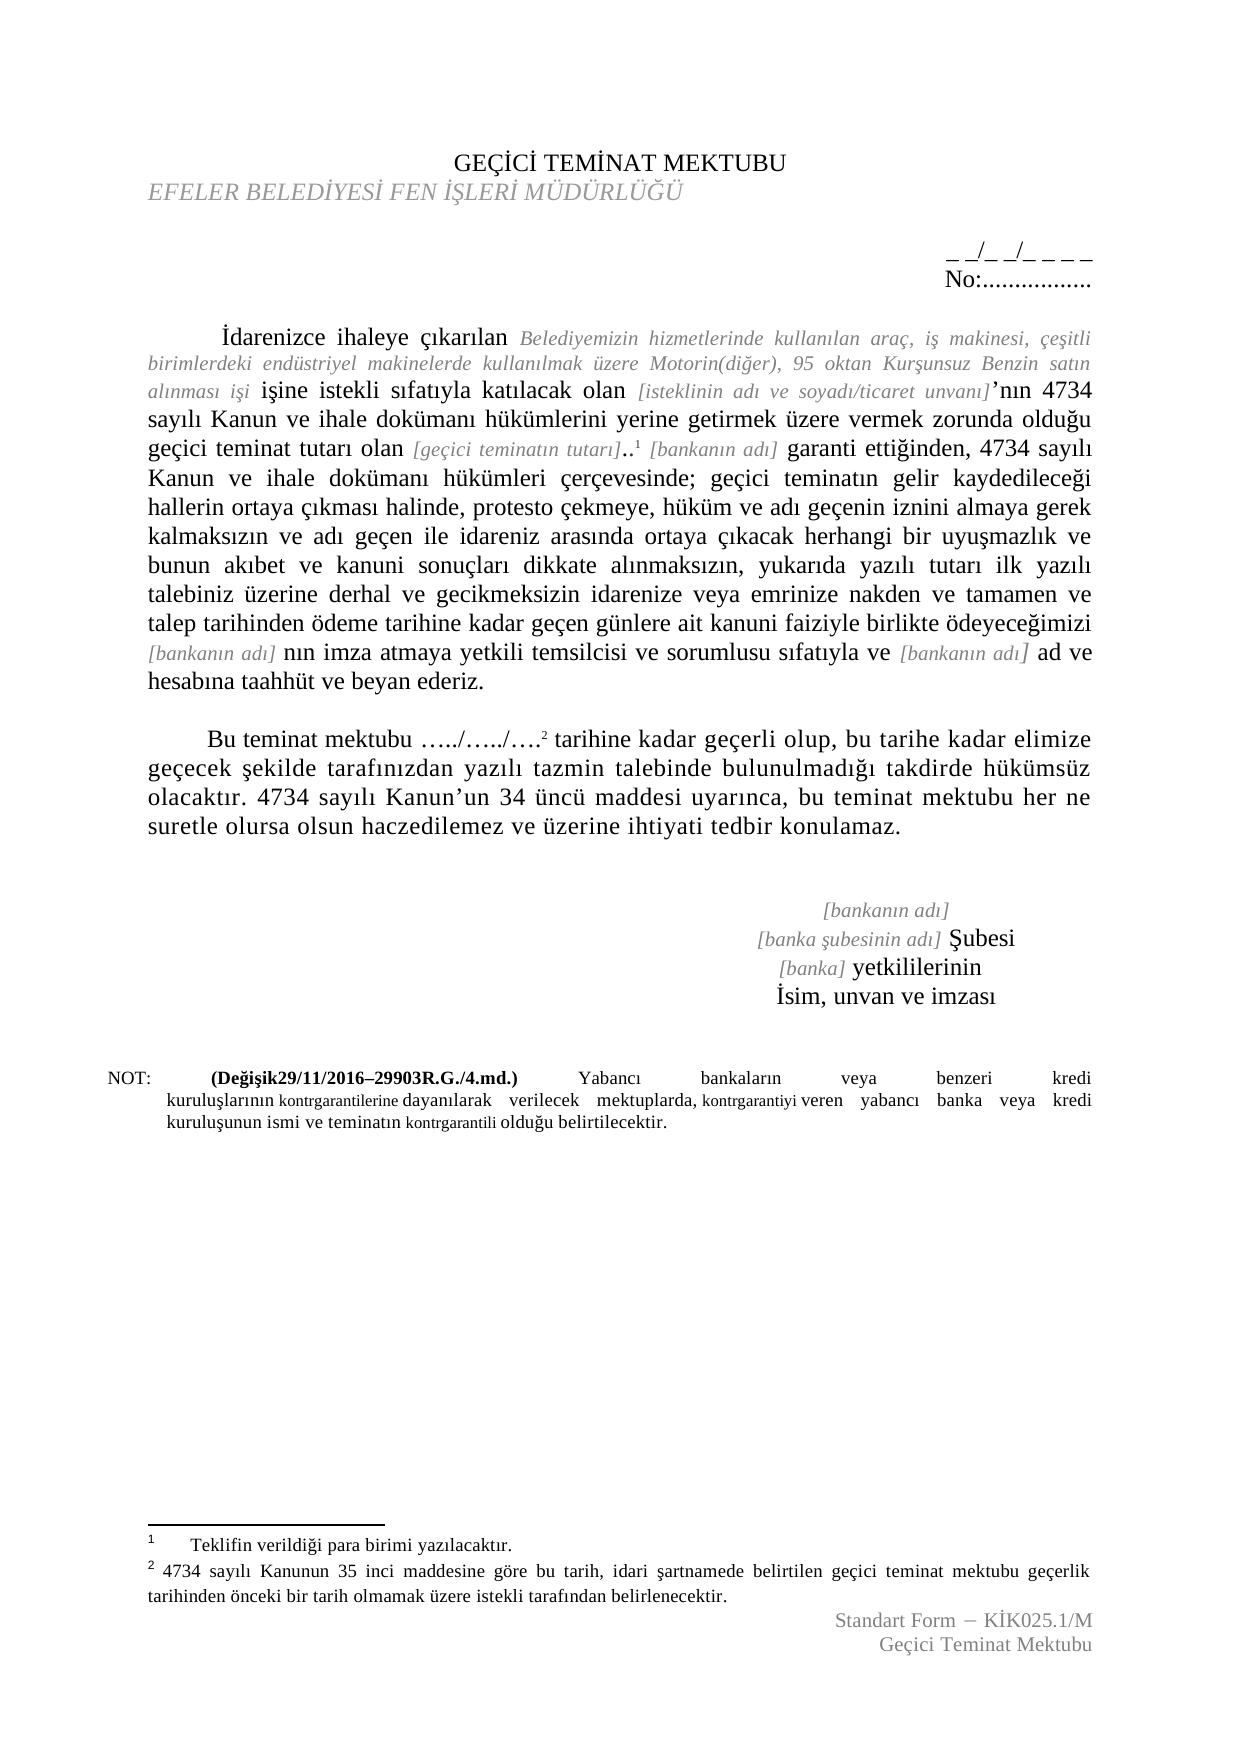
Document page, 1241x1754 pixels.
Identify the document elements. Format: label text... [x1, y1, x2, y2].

text NOT: (Değişik29/11/2016–29903R.G./4.md.) Yabancı bankaların veya benzeri kredi kuruluşlarının kontrgarantilerine dayanılarak verilecek mektuplarda, kontrgarantiyi veren yabancı banka veya kredi kuruluşunun ismi ve teminatın kontrgarantili olduğu belirtilecektir. [107, 1067, 1092, 1133]
subtitle GEÇİCİ TEMİNAT MEKTUBU [148, 148, 1092, 177]
text Bu teminat mektubu …../…../…. tarihine kadar geçerli olup, bu tarihe kadar elimize geçecek şekilde tarafınızdan yazılı tazmin talebinde bulunulmadığı takdirde hükümsüz olacaktır. 4734 sayılı Kanun’un 34 üncü maddesi uyarınca, bu teminat mektubu her ne suretle olursa olsun haczedilemez ve üzerine ihtiyati tedbir konulamaz. [148, 724, 1092, 840]
text EFELER BELEDİYESİ FEN İŞLERİ MÜDÜRLÜĞÜ [148, 177, 1092, 206]
text [banka] yetkililerinin [148, 951, 1092, 981]
text [bankanın adı] [679, 898, 1092, 922]
text İdarenizce ihaleye çıkarılan Belediyemizin hizmetlerinde kullanılan araç, iş makinesi, çeşitli birimlerdeki endüstriyel makinelerde kullanılmak üzere Motorin(diğer), 95 oktan Kurşunsuz Benzin satın alınması işi işine istekli sıfatıyla katılacak olan [isteklinin adı ve soyadı/ticaret unvanı]’nın 4734 sayılı Kanun ve ihale dokümanı hükümlerini yerine getirmek üzere vermek zorunda olduğu geçici teminat tutarı olan [geçici teminatın tutarı].. [bankanın adı] garanti ettiğinden, 4734 sayılı Kanun ve ihale dokümanı hükümleri çerçevesinde; geçici teminatın gelir kaydedileceği hallerin ortaya çıkması halinde, protesto çekmeye, hüküm ve adı geçenin iznini almaya gerek kalmaksızın ve adı geçen ile idareniz arasında ortaya çıkacak herhangi bir uyuşmazlık ve bunun akıbet ve kanuni sonuçları dikkate alınmaksızın, yukarıda yazılı tutarı ilk yazılı talebiniz üzerine derhal ve gecikmeksizin idarenize veya emrinize nakden ve tamamen ve talep tarihinden ödeme tarihine kadar geçen günlere ait kanuni faiziyle birlikte ödeyeceğimizi [bankanın adı] nın imza atmaya yetkili temsilcisi ve sorumlusu sıfatıyla ve [bankanın adı] ad ve hesabına taahhüt ve beyan ederiz. [148, 322, 1092, 695]
text İsim, unvan ve imzası [679, 981, 1092, 1009]
text No:................. [148, 264, 1092, 293]
text _ _/_ _/_ _ _ _ [148, 235, 1092, 264]
text [banka şubesinin adı] Şubesi [679, 922, 1092, 951]
